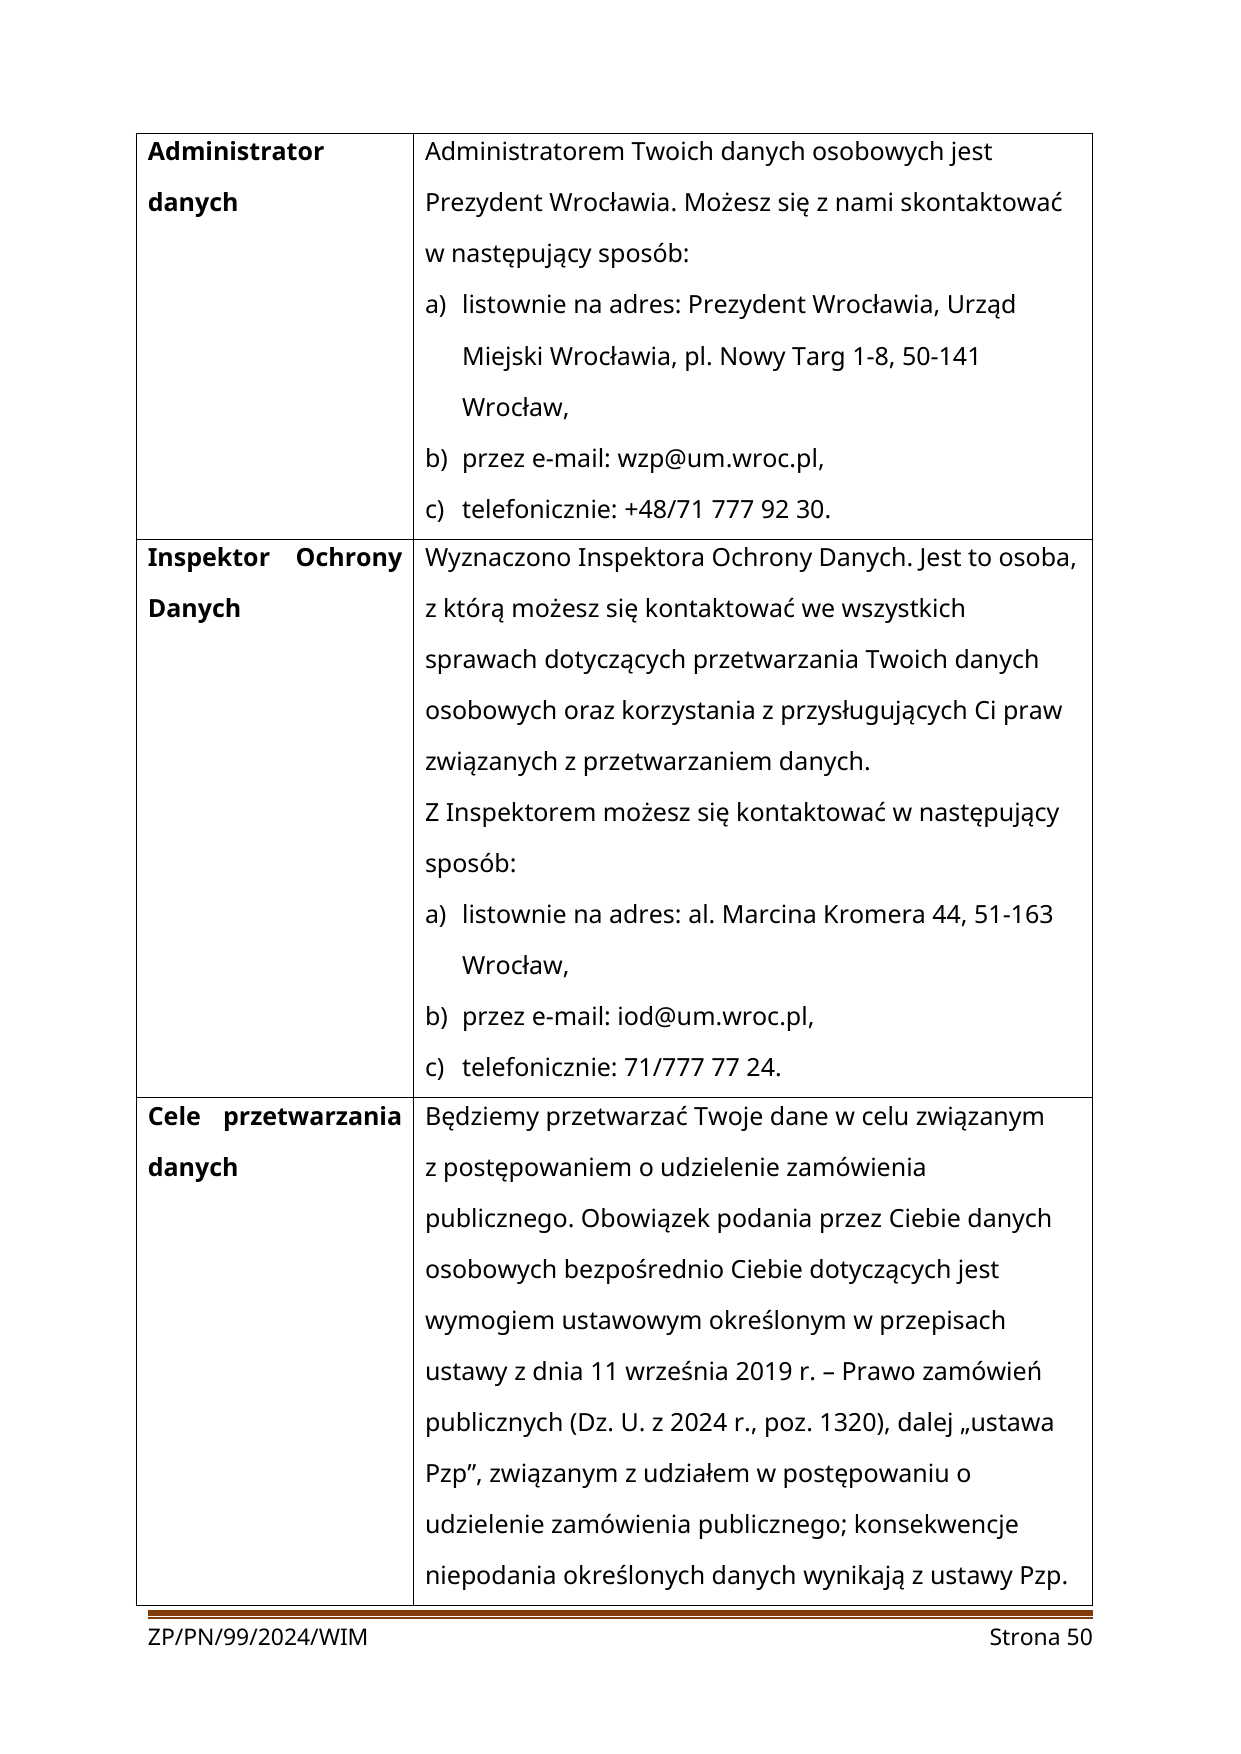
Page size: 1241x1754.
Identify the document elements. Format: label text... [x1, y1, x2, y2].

table_cell Będziemy przetwarzać Twoje dane w celu związanym z postępowaniem o udzielenie zamówienia publicznego. Obowiązek podania przez Ciebie danych osobowych bezpośrednio Ciebie dotyczących jest wymogiem ustawowym określonym w przepisach ustawy z dnia 11 września 2019 r. – Prawo zamówień publicznych (Dz. U. z 2024 r., poz. 1320), dalej „ustawa Pzp”, związanym z udziałem w postępowaniu o udzielenie zamówienia publicznego; konsekwencje niepodania określonych danych wynikają z ustawy Pzp. [414, 1098, 1092, 1605]
table_cell Wyznaczono Inspektora Ochrony Danych. Jest to osoba, z którą możesz się kontaktować we wszystkich sprawach dotyczących przetwarzania Twoich danych osobowych oraz korzystania z przysługujących Ci praw związanych z przetwarzaniem danych. Z Inspektorem możesz się kontaktować w następujący sposób: listownie na adres: al. Marcina Kromera 44, 51-163 Wrocław, przez e-mail: iod@um.wroc.pl, telefonicznie: 71/777 77 24. [414, 540, 1092, 1097]
table_cell Inspektor Ochrony Danych [137, 540, 413, 1097]
table_cell Cele przetwarzania danych [137, 1098, 413, 1605]
table_header Administratorem Twoich danych osobowych jest Prezydent Wrocławia. Możesz się z nami skontaktować w następujący sposób: listownie na adres: Prezydent Wrocławia, Urząd Miejski Wrocławia, pl. Nowy Targ 1-8, 50-141 Wrocław, przez e-mail: wzp@um.wroc.pl, telefonicznie: +48/71 777 92 30. [414, 134, 1092, 538]
table_header Administrator danych [137, 134, 413, 538]
